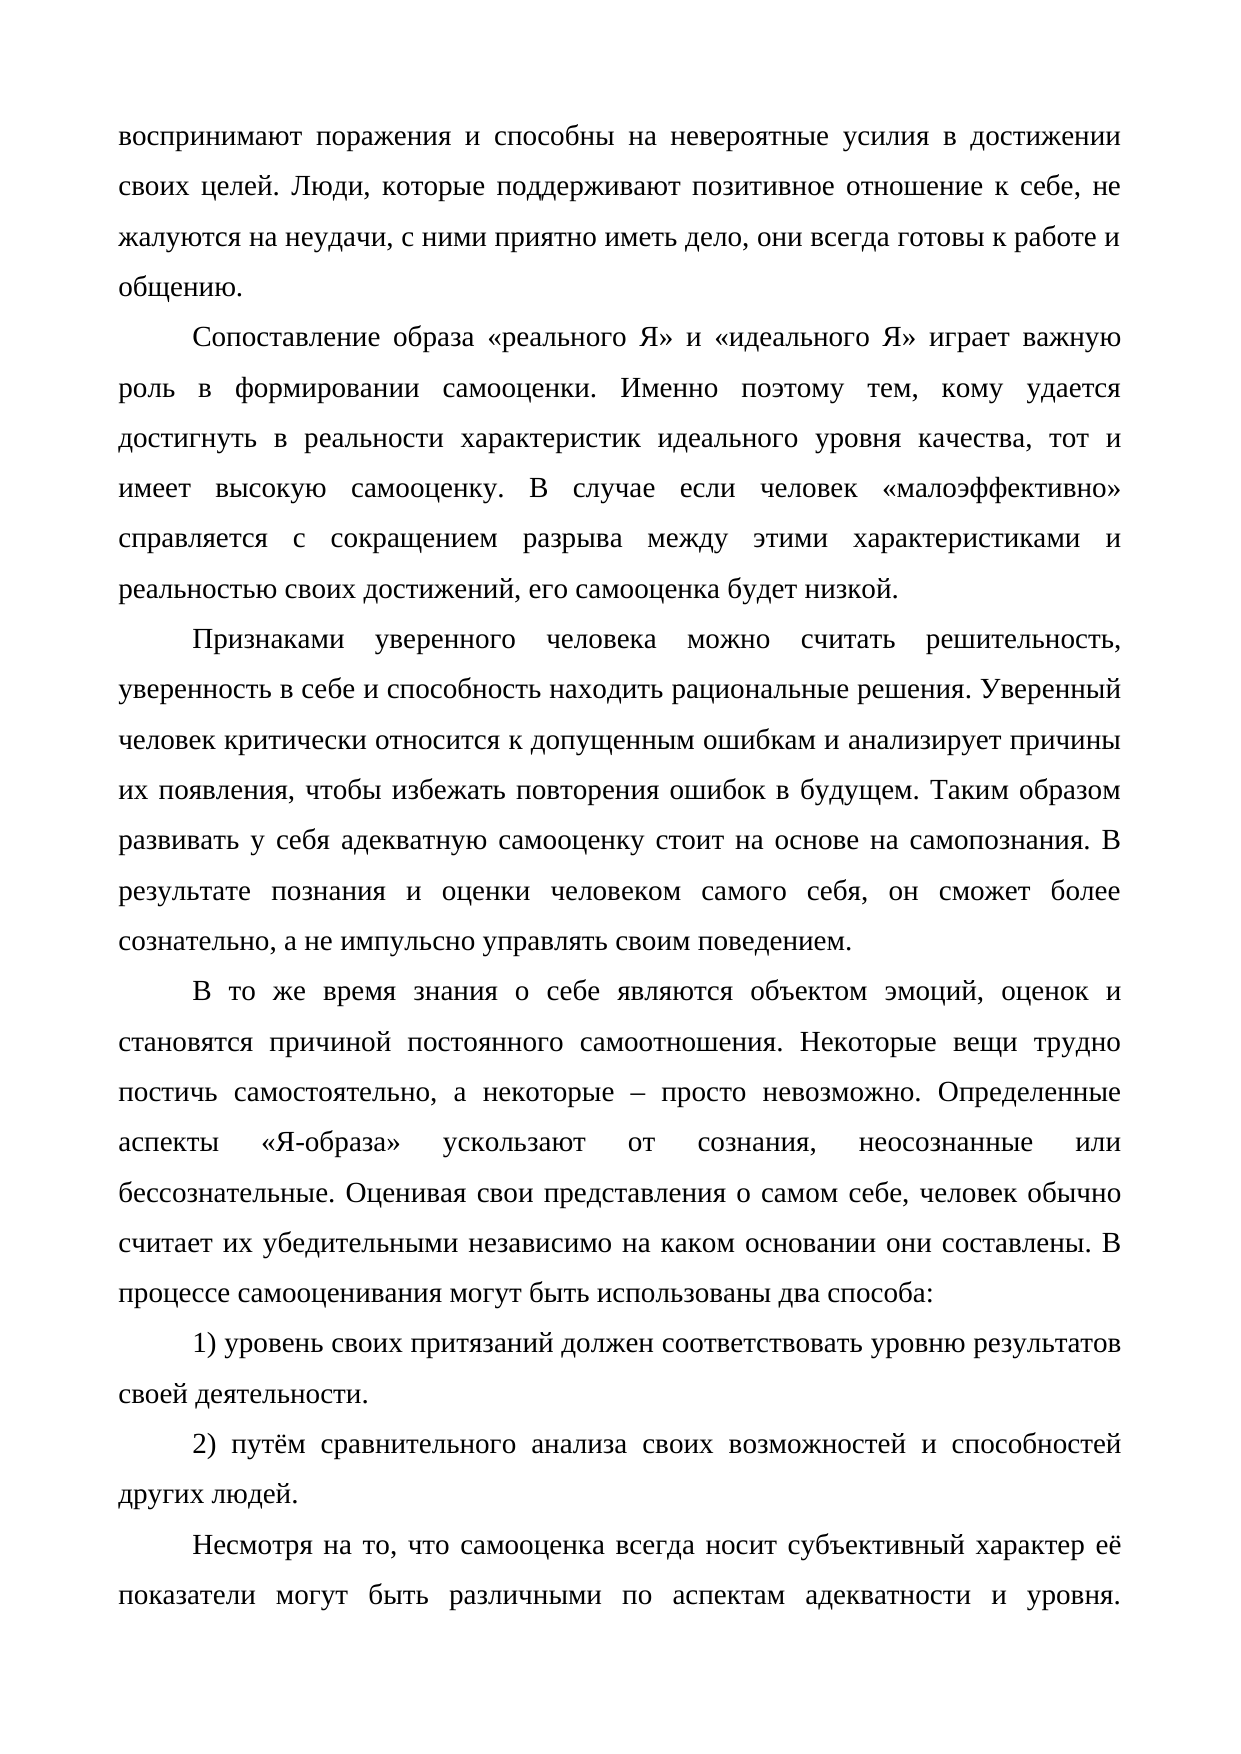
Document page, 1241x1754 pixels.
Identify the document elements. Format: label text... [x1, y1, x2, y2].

text Признаками уверенного человека можно считать решительность, уверенность в себе и способность находить рациональные решения. Уверенный человек критически относится к допущенным ошибкам и анализирует причины их появления, чтобы избежать повторения ошибок в будущем. Таким образом развивать у себя адекватную самооценку стоит на основе на самопознания. В результате познания и оценки человеком самого себя, он сможет более сознательно, а не импульсно управлять своим поведением. [118, 621, 1122, 957]
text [118, 1527, 1122, 1611]
text 2) путём сравнительного анализа своих возможностей и способностей других людей. [118, 1426, 1122, 1510]
text Сопоставление образа «реального Я» и «идеального Я» играет важную роль в формировании самооценки. Именно поэтому тем, кому удается достигнуть в реальности характеристик идеального уровня качества, тот и имеет высокую самооценку. В случае если человек «малоэффективно» справляется с сокращением разрыва между этими характеристиками и реальностью своих достижений, его самооценка будет низкой. [118, 319, 1122, 604]
text 1) уровень своих притязаний должен соответствовать уровню результатов своей деятельности. [118, 1326, 1122, 1409]
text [118, 118, 1122, 303]
text В то же время знания о себе являются объектом эмоций, оценок и становятся причиной постоянного самоотношения. Некоторые вещи трудно постичь самостоятельно, а некоторые – просто невозможно. Определенные аспекты «Я-образа» ускользают от сознания, неосознанные или бессознательные. Оценивая свои представления о самом себе, человек обычно считает их убедительными независимо на каком основании они составлены. В процессе самооценивания могут быть использованы два способа: [118, 973, 1122, 1309]
